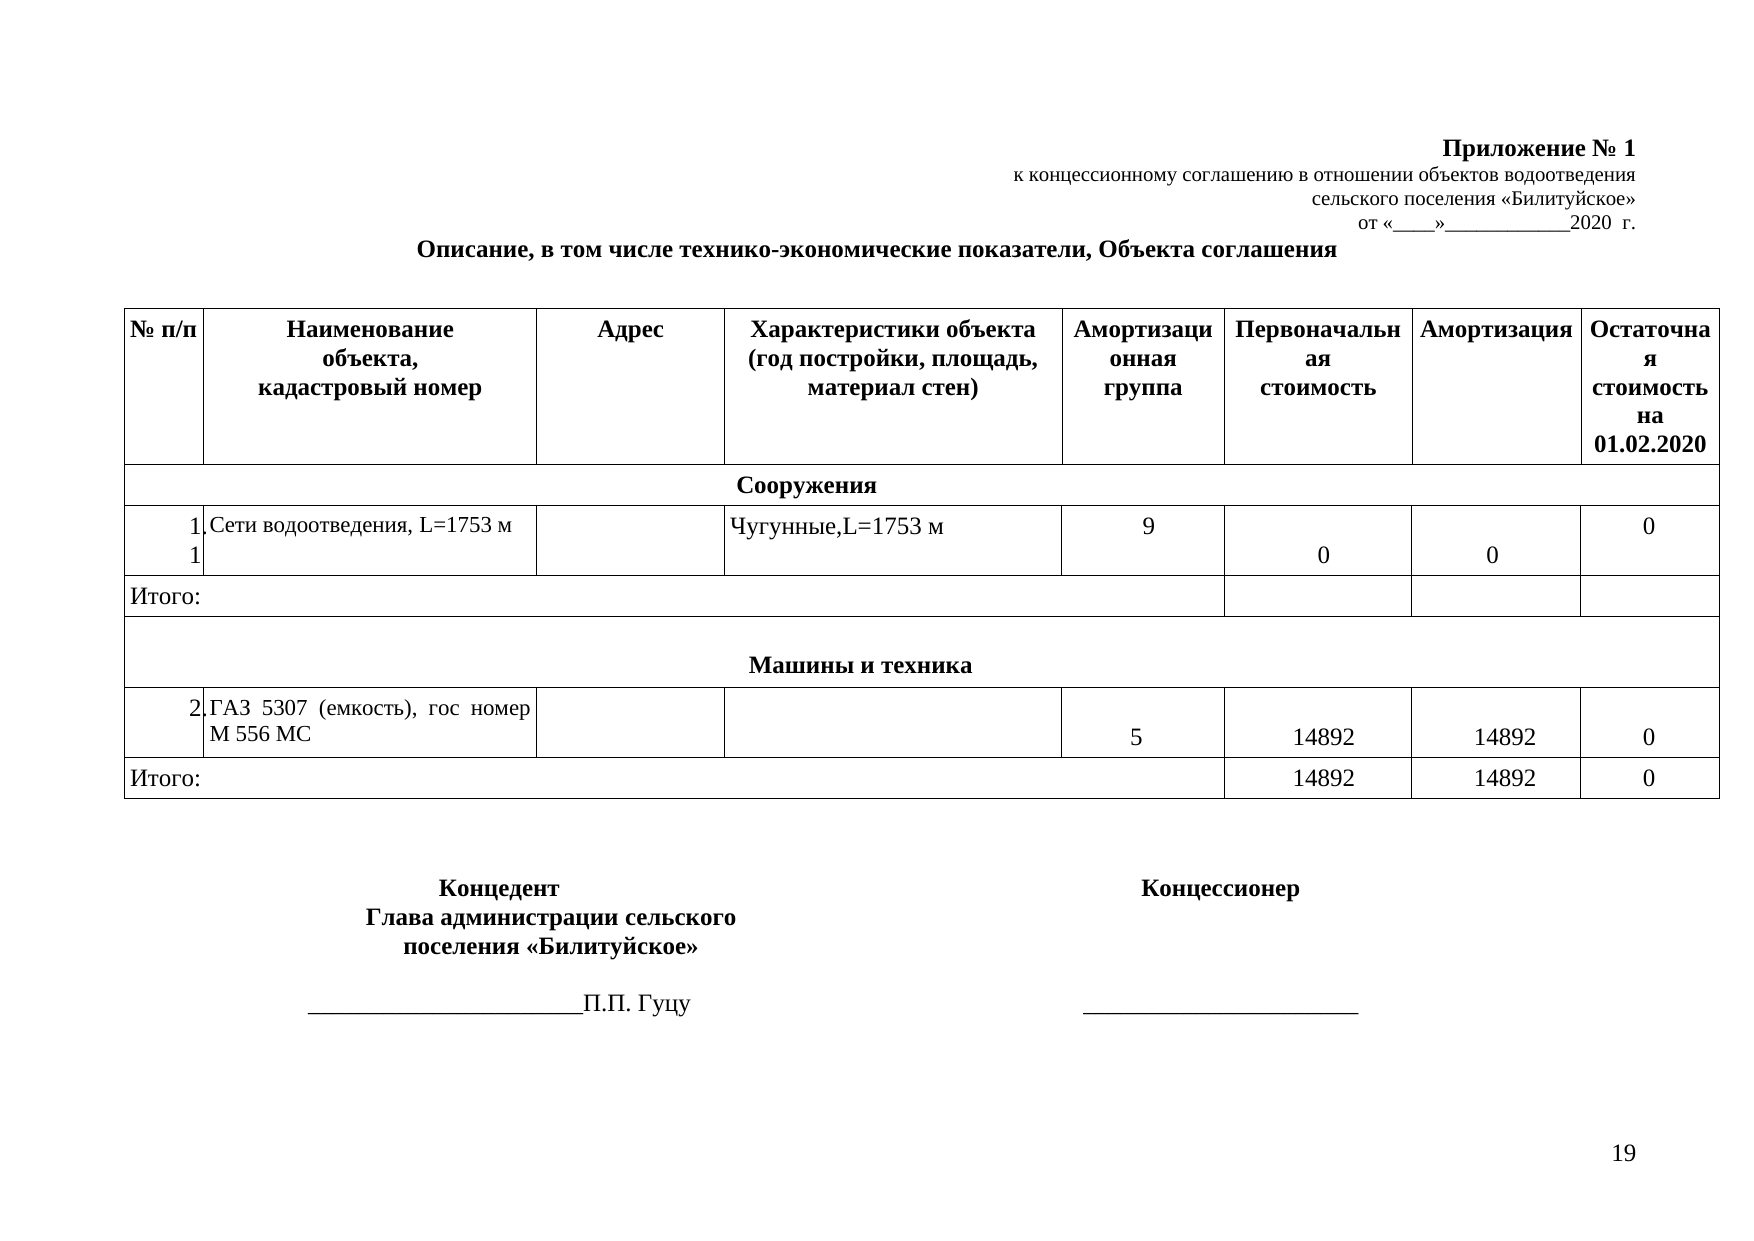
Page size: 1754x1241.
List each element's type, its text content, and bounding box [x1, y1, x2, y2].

table_header Концедент Глава администрации сельского поселения «Билитуйское» ______________________П.П. Гуцу [193, 873, 909, 1017]
table_cell 1 [125, 506, 203, 574]
table_cell Машины и техника [125, 617, 1719, 687]
table_cell 0 [1225, 506, 1411, 574]
table_cell Сооружения [125, 465, 1719, 504]
text сельского поселения «Билитуйское» [118, 186, 1636, 210]
table_cell 0 [1581, 688, 1719, 757]
text Приложение № 1 к концессионному соглашению в отношении объектов водоотведения [118, 133, 1636, 186]
table_cell [1412, 576, 1580, 616]
table_cell 0 [1581, 758, 1719, 798]
table_header Амортизационная группа [1063, 309, 1224, 464]
table_header Наименование объекта, кадастровый номер [204, 309, 536, 464]
text от «____»____________2020 г. [118, 210, 1636, 234]
table_cell [1581, 576, 1719, 616]
table_cell [537, 506, 724, 574]
text Описание, в том числе технико-экономические показатели, Объекта соглашения [118, 234, 1636, 263]
table_cell 0 [1581, 506, 1719, 574]
table_header Концессионер ______________________ [909, 873, 1636, 1017]
table_cell 14892 [1412, 688, 1580, 757]
table_cell Сети водоотведения, L=1753 м [204, 506, 536, 574]
table_cell ГАЗ 5307 (емкость), гос номер М 556 МС [204, 688, 536, 757]
table_header Характеристики объекта (год постройки, площадь, материал стен) [725, 309, 1062, 464]
table_cell Чугунные,L=1753 м [725, 506, 1061, 574]
table_cell 5 [1062, 688, 1224, 757]
table_cell 14892 [1412, 758, 1580, 798]
table_header Остаточная стоимость на 01.02.2020 [1582, 309, 1719, 464]
table_header Амортизация [1413, 309, 1581, 464]
table_cell 14892 [1225, 758, 1411, 798]
table_header Первоначальная стоимость [1225, 309, 1412, 464]
table_cell [537, 688, 724, 757]
table_header № п/п [125, 309, 203, 464]
table_cell Итого: [125, 758, 1224, 798]
table_cell [725, 688, 1061, 757]
table_cell 9 [1062, 506, 1224, 574]
table_cell [125, 688, 203, 757]
table_cell Итого: [125, 576, 1224, 616]
table_header Адрес [537, 309, 724, 464]
table_cell 0 [1412, 506, 1580, 574]
table_cell [1225, 576, 1411, 616]
table_cell 14892 [1225, 688, 1411, 757]
